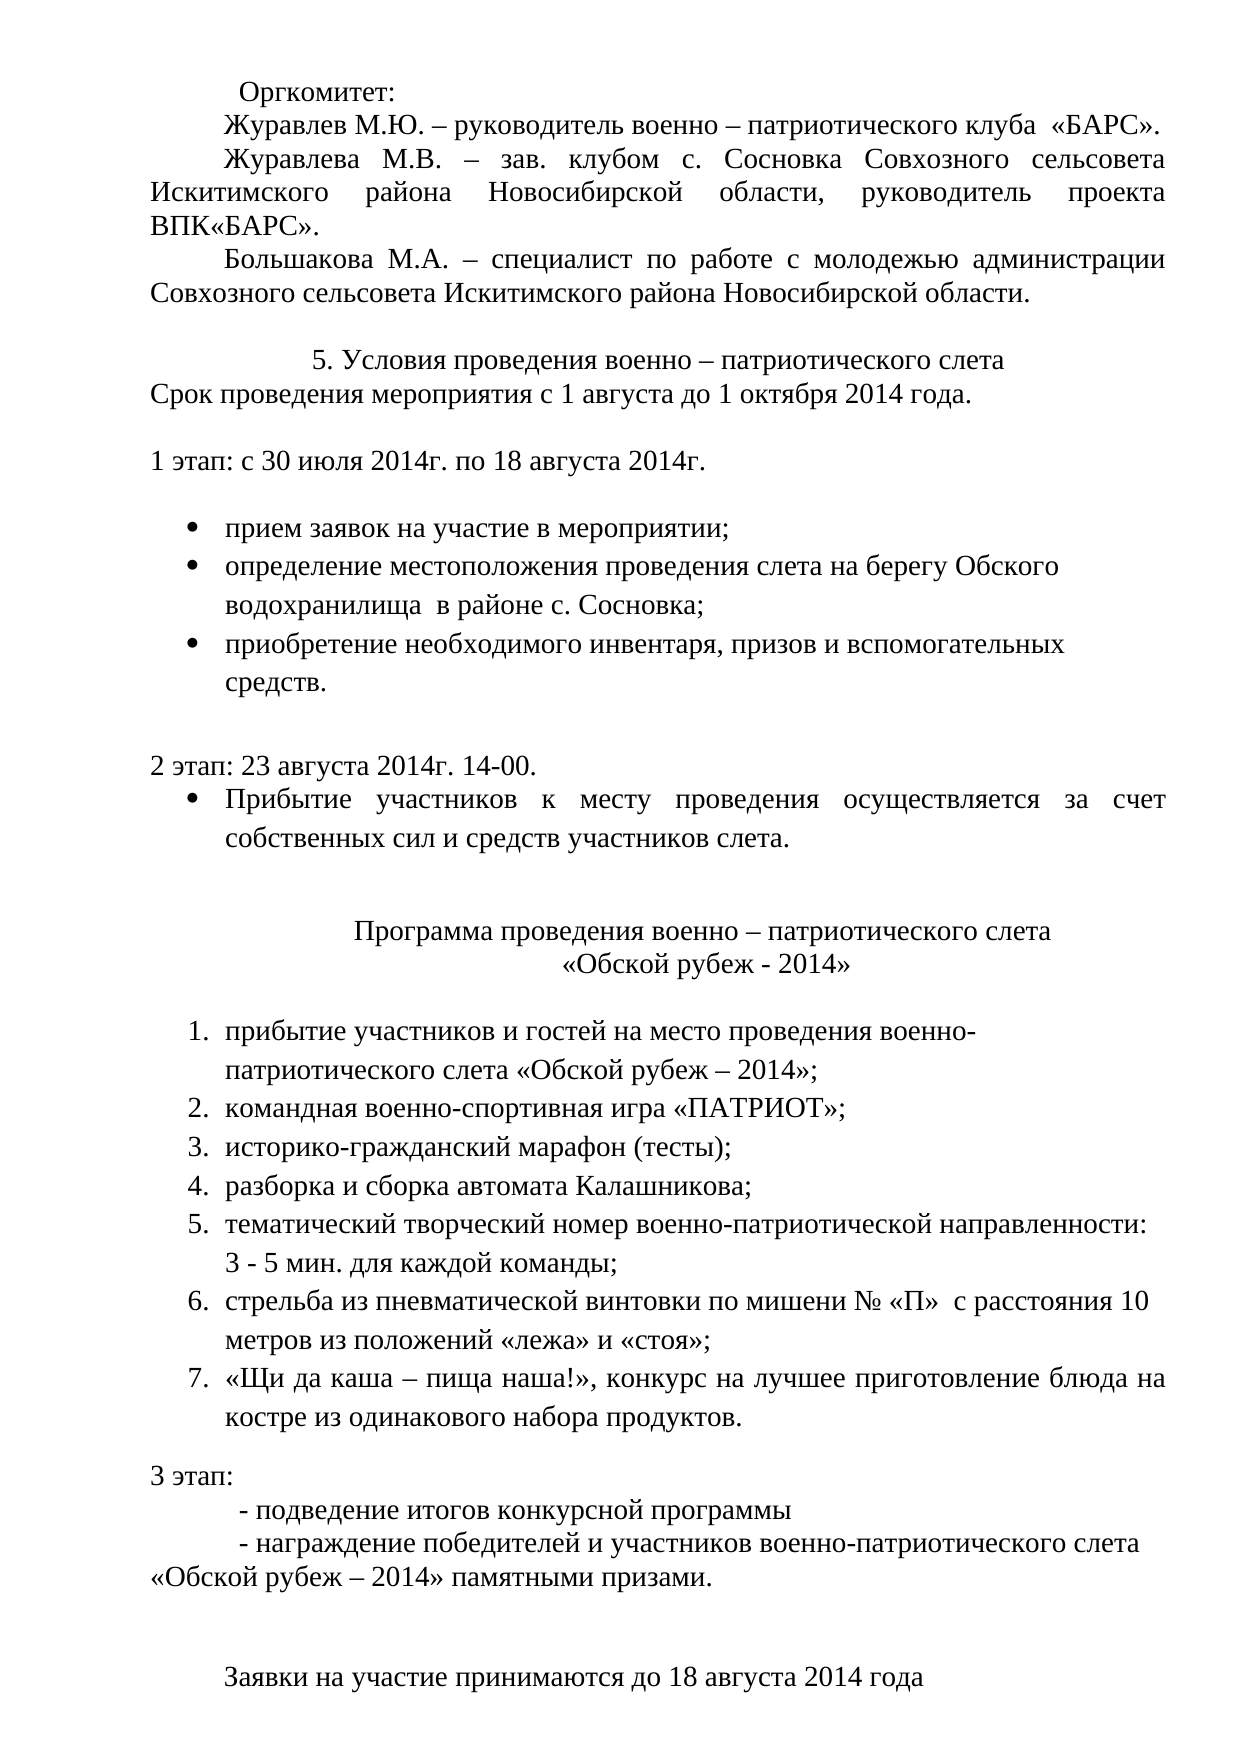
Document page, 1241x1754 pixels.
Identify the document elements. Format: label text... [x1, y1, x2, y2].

list стрельба из пневматической винтовки по мишени № «П» с расстояния 10 метров из положений «лежа» и «стоя»; [187, 1283, 1167, 1355]
list прибытие участников и гостей на место проведения военно-патриотического слета «Обской рубеж – 2014»; [187, 1013, 1167, 1086]
text 1 этап: с 30 июля 2014г. по 18 августа 2014г. [150, 443, 1167, 476]
text Большакова М.А. – специалист по работе с молодежью администрации Совхозного сельсовета Искитимского района Новосибирской области. [150, 242, 1167, 309]
list тематический творческий номер военно-патриотической направленности: 3 - 5 мин. для каждой команды; [187, 1206, 1167, 1278]
text - подведение итогов конкурсной программы [150, 1492, 1167, 1525]
text Срок проведения мероприятия с 1 августа до 1 октября 2014 года. [150, 376, 1167, 409]
list приобретение необходимого инвентаря, призов и вспомогательных средств. [187, 626, 1167, 698]
list определение местоположения проведения слета на берегу Обского водохранилища в районе с. Сосновка; [187, 548, 1167, 621]
text 3 этап: [150, 1458, 1167, 1492]
text Журавлев М.Ю. – руководитель военно – патриотического клуба «БАРС». [150, 107, 1167, 141]
list Прибытие участников к месту проведения осуществляется за счет собственных сил и средств участников слета. [187, 781, 1167, 853]
list командная военно-спортивная игра «ПАТРИОТ»; [187, 1091, 1167, 1124]
list историко-гражданский марафон (тесты); [187, 1129, 1167, 1163]
text Заявки на участие принимаются до 18 августа 2014 года [150, 1659, 1167, 1693]
list разборка и сборка автомата Калашникова; [187, 1168, 1167, 1201]
text Программа проведения военно – патриотического слета [150, 913, 1167, 946]
text 5. Условия проведения военно – патриотического слета [150, 342, 1167, 376]
text «Обской рубеж - 2014» [150, 946, 1167, 980]
list «Щи да каша – пища наша!», конкурс на лучшее приготовление блюда на костре из одинакового набора продуктов. [187, 1360, 1167, 1432]
list прием заявок на участие в мероприятии; [187, 510, 1167, 543]
text 2 этап: 23 августа 2014г. 14-00. [150, 748, 1167, 781]
text - награждение победителей и участников военно-патриотического слета «Обской рубеж – 2014» памятными призами. [150, 1525, 1167, 1592]
text Оргкомитет: [150, 74, 1167, 107]
text Журавлева М.В. – зав. клубом с. Сосновка Совхозного сельсовета Искитимского района Новосибирской области, руководитель проекта ВПК«БАРС». [150, 141, 1167, 242]
